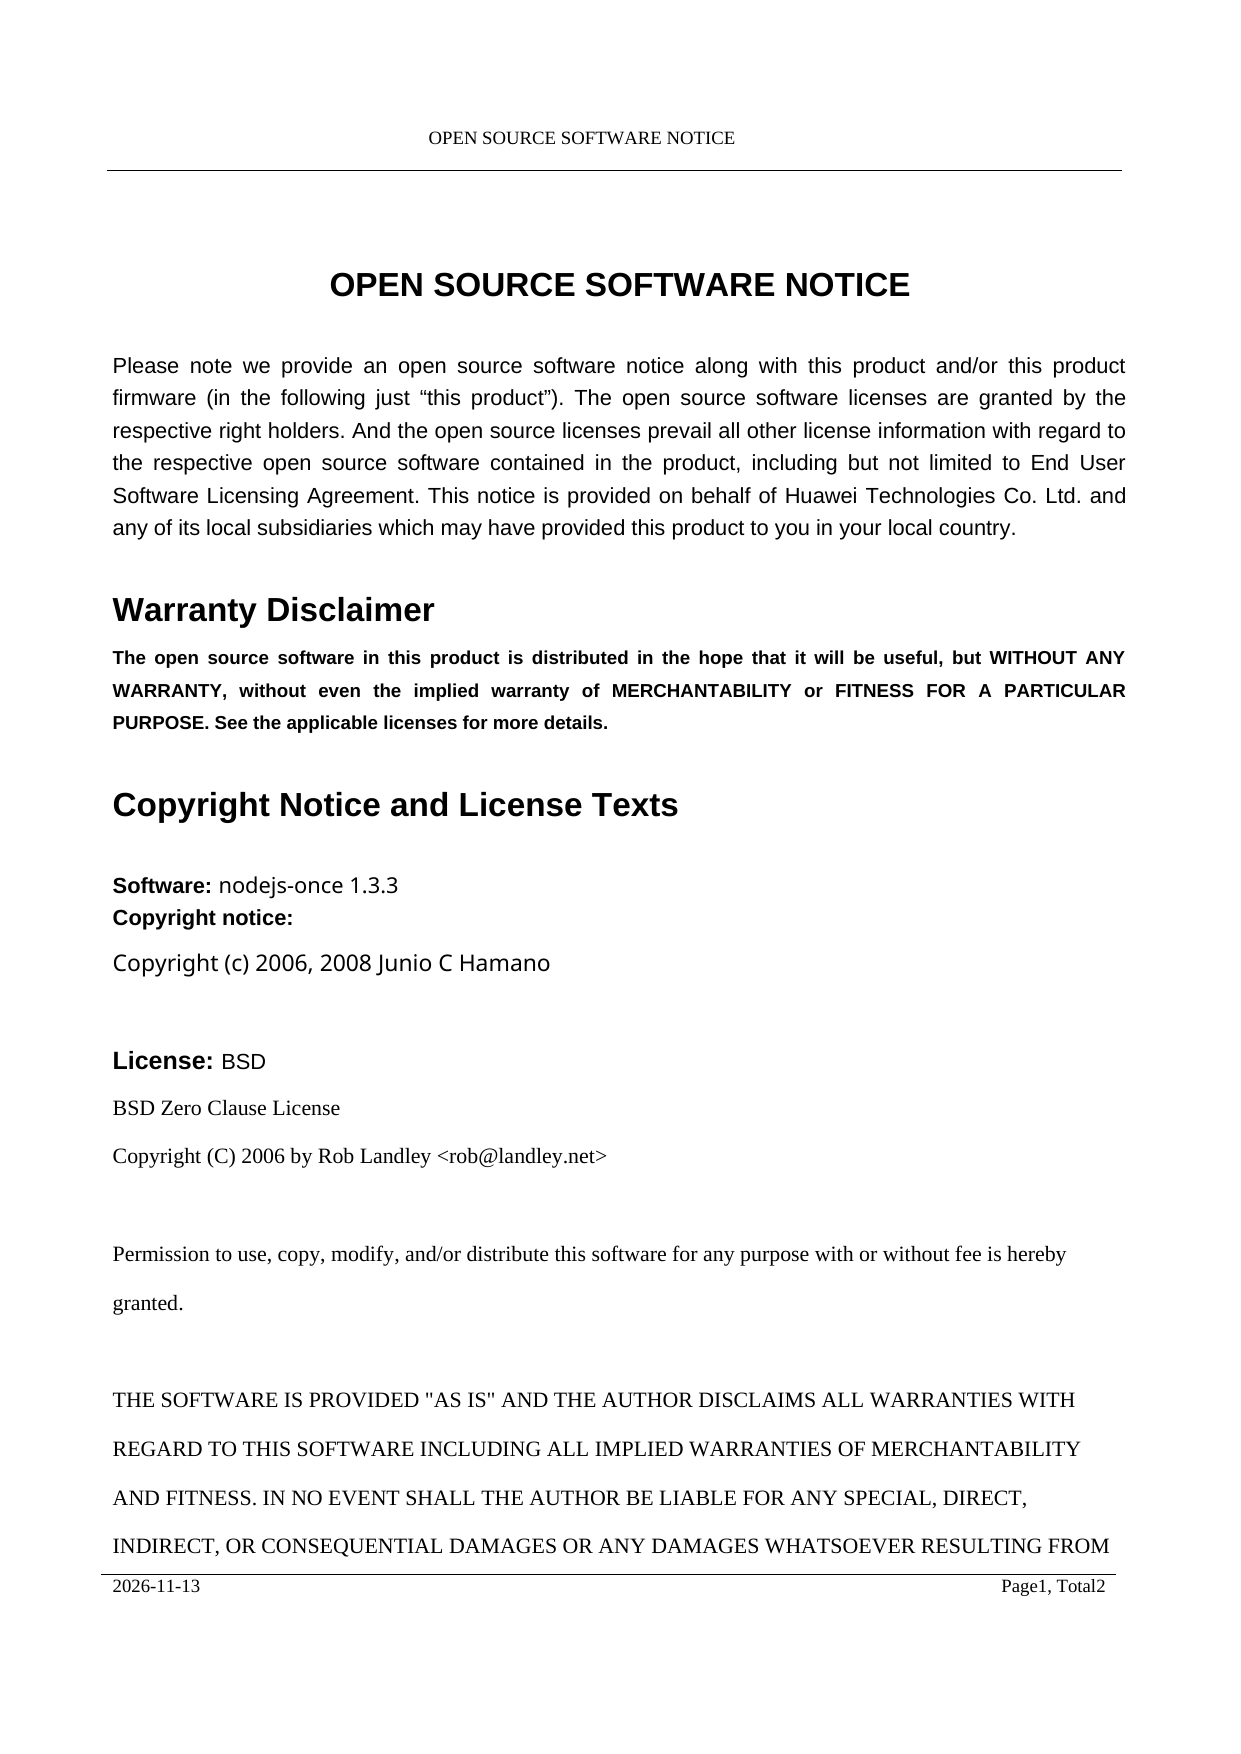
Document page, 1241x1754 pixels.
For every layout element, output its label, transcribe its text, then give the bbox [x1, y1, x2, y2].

text Warranty Disclaimer [112, 576, 1128, 641]
text Copyright notice: [112, 901, 1128, 934]
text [112, 1091, 1128, 1562]
text Copyright Notice and License Texts [112, 771, 1128, 836]
text License: BSD [112, 1044, 1128, 1077]
text Software: nodejs-once 1.3.3 [112, 869, 1128, 901]
text Copyright (c) 2006, 2008 Junio C Hamano [112, 947, 1128, 1028]
text OPEN SOURCE SOFTWARE NOTICE [112, 251, 1128, 316]
text Please note we provide an open source software notice along with this product and/or this product firmware (in the following just “this product”). The open source software licenses are granted by the respective right holders. And the open source licenses prevail all other license information with regard to the respective open source software contained in the product, including but not limited to End User Software Licensing Agreement. This notice is provided on behalf of Huawei Technologies Co. Ltd. and any of its local subsidiaries which may have provided this product to you in your local country. [112, 349, 1128, 544]
text The open source software in this product is distributed in the hope that it will be useful, but WITHOUT ANY WARRANTY, without even the implied warranty of MERCHANTABILITY or FITNESS FOR A PARTICULAR PURPOSE. See the applicable licenses for more details. [112, 641, 1128, 739]
